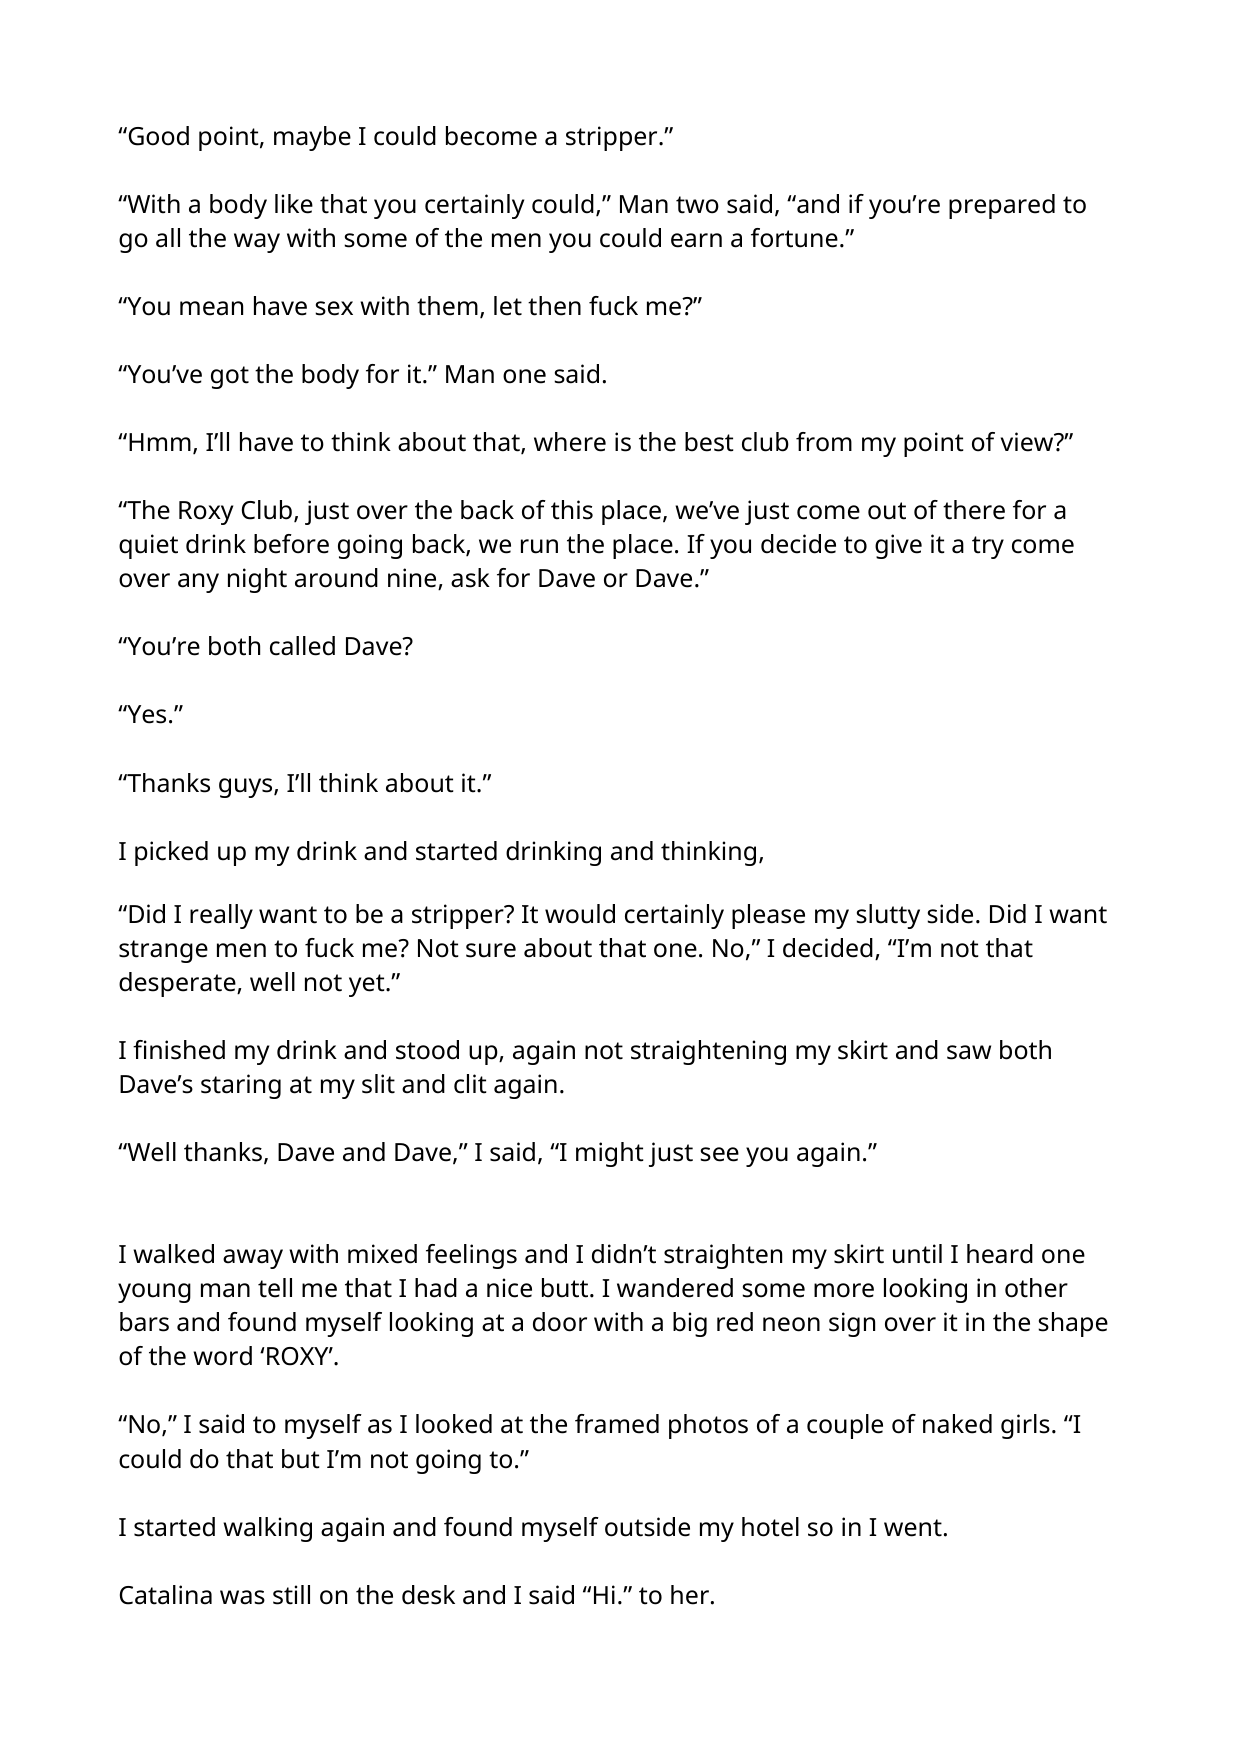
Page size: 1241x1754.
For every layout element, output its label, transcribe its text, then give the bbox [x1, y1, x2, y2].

text “Hmm, I’ll have to think about that, where is the best club from my point of view?” [118, 425, 1122, 459]
text “You’re both called Dave? [118, 629, 1122, 663]
text “No,” I said to myself as I looked at the framed photos of a couple of naked girls. “I could do that but I’m not going to.” [118, 1407, 1122, 1475]
text “Thanks guys, I’ll think about it.” [118, 765, 1122, 799]
text I picked up my drink and started drinking and thinking, [118, 833, 1122, 867]
text I finished my drink and stood up, again not straightening my skirt and saw both Dave’s staring at my slit and clit again. [118, 1032, 1122, 1101]
text I started walking again and found myself outside my hotel so in I went. [118, 1509, 1122, 1543]
text “You’ve got the body for it.” Man one said. [118, 357, 1122, 391]
text “Well thanks, Dave and Dave,” I said, “I might just see you again.” [118, 1135, 1122, 1169]
text I walked away with mixed feelings and I didn’t straighten my skirt until I heard one young man tell me that I had a nice butt. I wandered some more looking in other bars and found myself looking at a door with a big red neon sign over it in the shape of the word ‘ROXY’. [118, 1237, 1122, 1373]
text “You mean have sex with them, let then fuck me?” [118, 288, 1122, 322]
text “Good point, maybe I could become a stripper.” [118, 118, 1122, 152]
text “Yes.” [118, 697, 1122, 731]
text Catalina was still on the desk and I said “Hi.” to her. [118, 1577, 1122, 1612]
text “With a body like that you certainly could,” Man two said, “and if you’re prepared to go all the way with some of the men you could earn a fortune.” [118, 186, 1122, 254]
text “Did I really want to be a stripper? It would certainly please my slutty side. Did I want strange men to fuck me? Not sure about that one. No,” I decided, “I’m not that desperate, well not yet.” [118, 896, 1122, 998]
text “The Roxy Club, just over the back of this place, we’ve just come out of there for a quiet drink before going back, we run the place. If you decide to give it a try come over any night around nine, ask for Dave or Dave.” [118, 493, 1122, 595]
